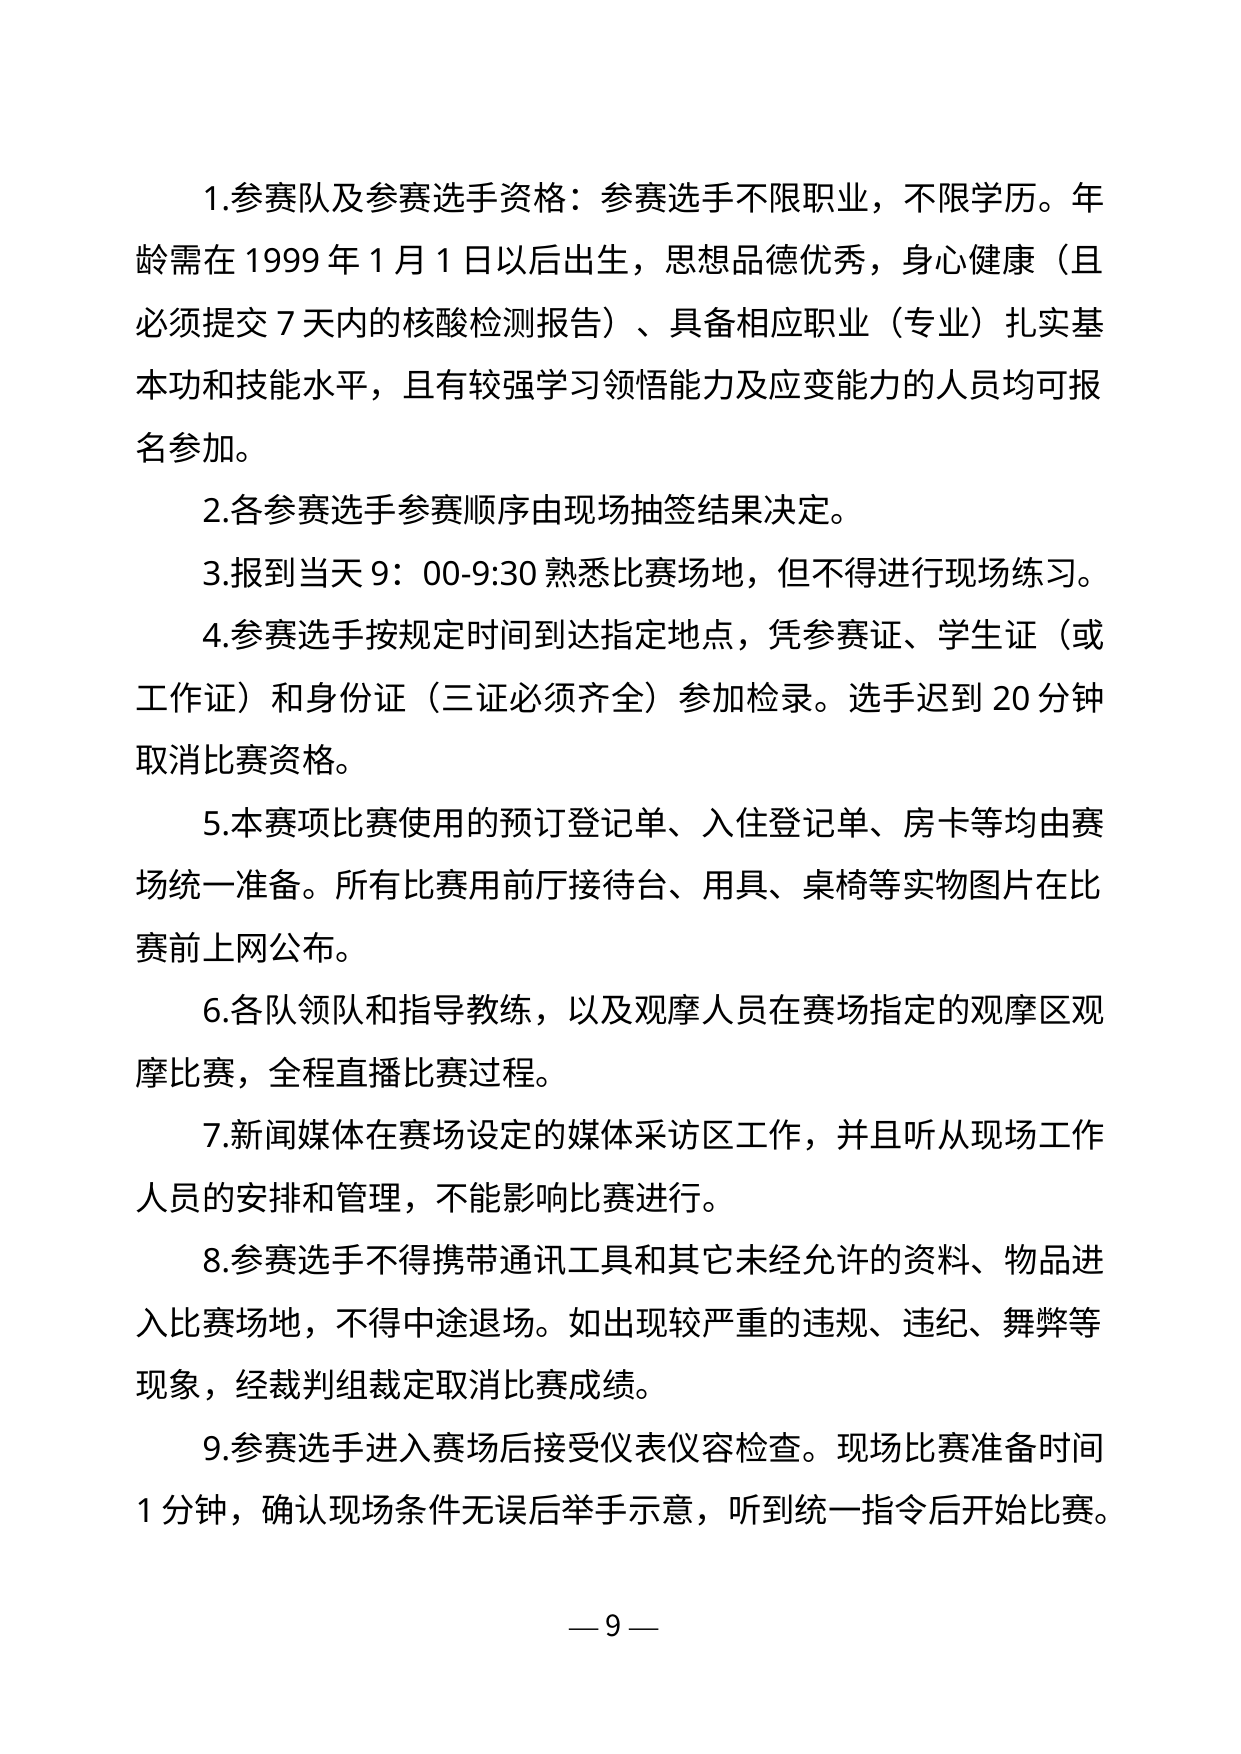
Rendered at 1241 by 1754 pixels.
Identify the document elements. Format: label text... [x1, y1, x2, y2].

text 2.各参赛选手参赛顺序由现场抽签结果决定。 [135, 473, 1105, 535]
text 8.参赛选手不得携带通讯工具和其它未经允许的资料、物品进入比赛场地，不得中途退场。如出现较严重的违规、违纪、舞弊等现象，经裁判组裁定取消比赛成绩。 [135, 1223, 1105, 1410]
text 9.参赛选手进入赛场后接受仪表仪容检查。现场比赛准备时间1分钟，确认现场条件无误后举手示意，听到统一指令后开始比赛。 [135, 1410, 1105, 1535]
text 6.各队领队和指导教练，以及观摩人员在赛场指定的观摩区观摩比赛，全程直播比赛过程。 [135, 973, 1105, 1098]
text 3.报到当天9：00-9:30熟悉比赛场地，但不得进行现场练习。 [135, 535, 1105, 598]
text 7.新闻媒体在赛场设定的媒体采访区工作，并且听从现场工作人员的安排和管理，不能影响比赛进行。 [135, 1098, 1105, 1223]
text 5.本赛项比赛使用的预订登记单、入住登记单、房卡等均由赛场统一准备。所有比赛用前厅接待台、用具、桌椅等实物图片在比赛前上网公布。 [135, 785, 1105, 973]
text 4.参赛选手按规定时间到达指定地点，凭参赛证、学生证（或工作证）和身份证（三证必须齐全）参加检录。选手迟到20分钟取消比赛资格。 [135, 598, 1105, 785]
text 1.参赛队及参赛选手资格：参赛选手不限职业，不限学历。年龄需在1999年1月1日以后出生，思想品德优秀，身心健康（且必须提交7天内的核酸检测报告）、具备相应职业（专业）扎实基本功和技能水平，且有较强学习领悟能力及应变能力的人员均可报名参加。 [135, 160, 1105, 473]
